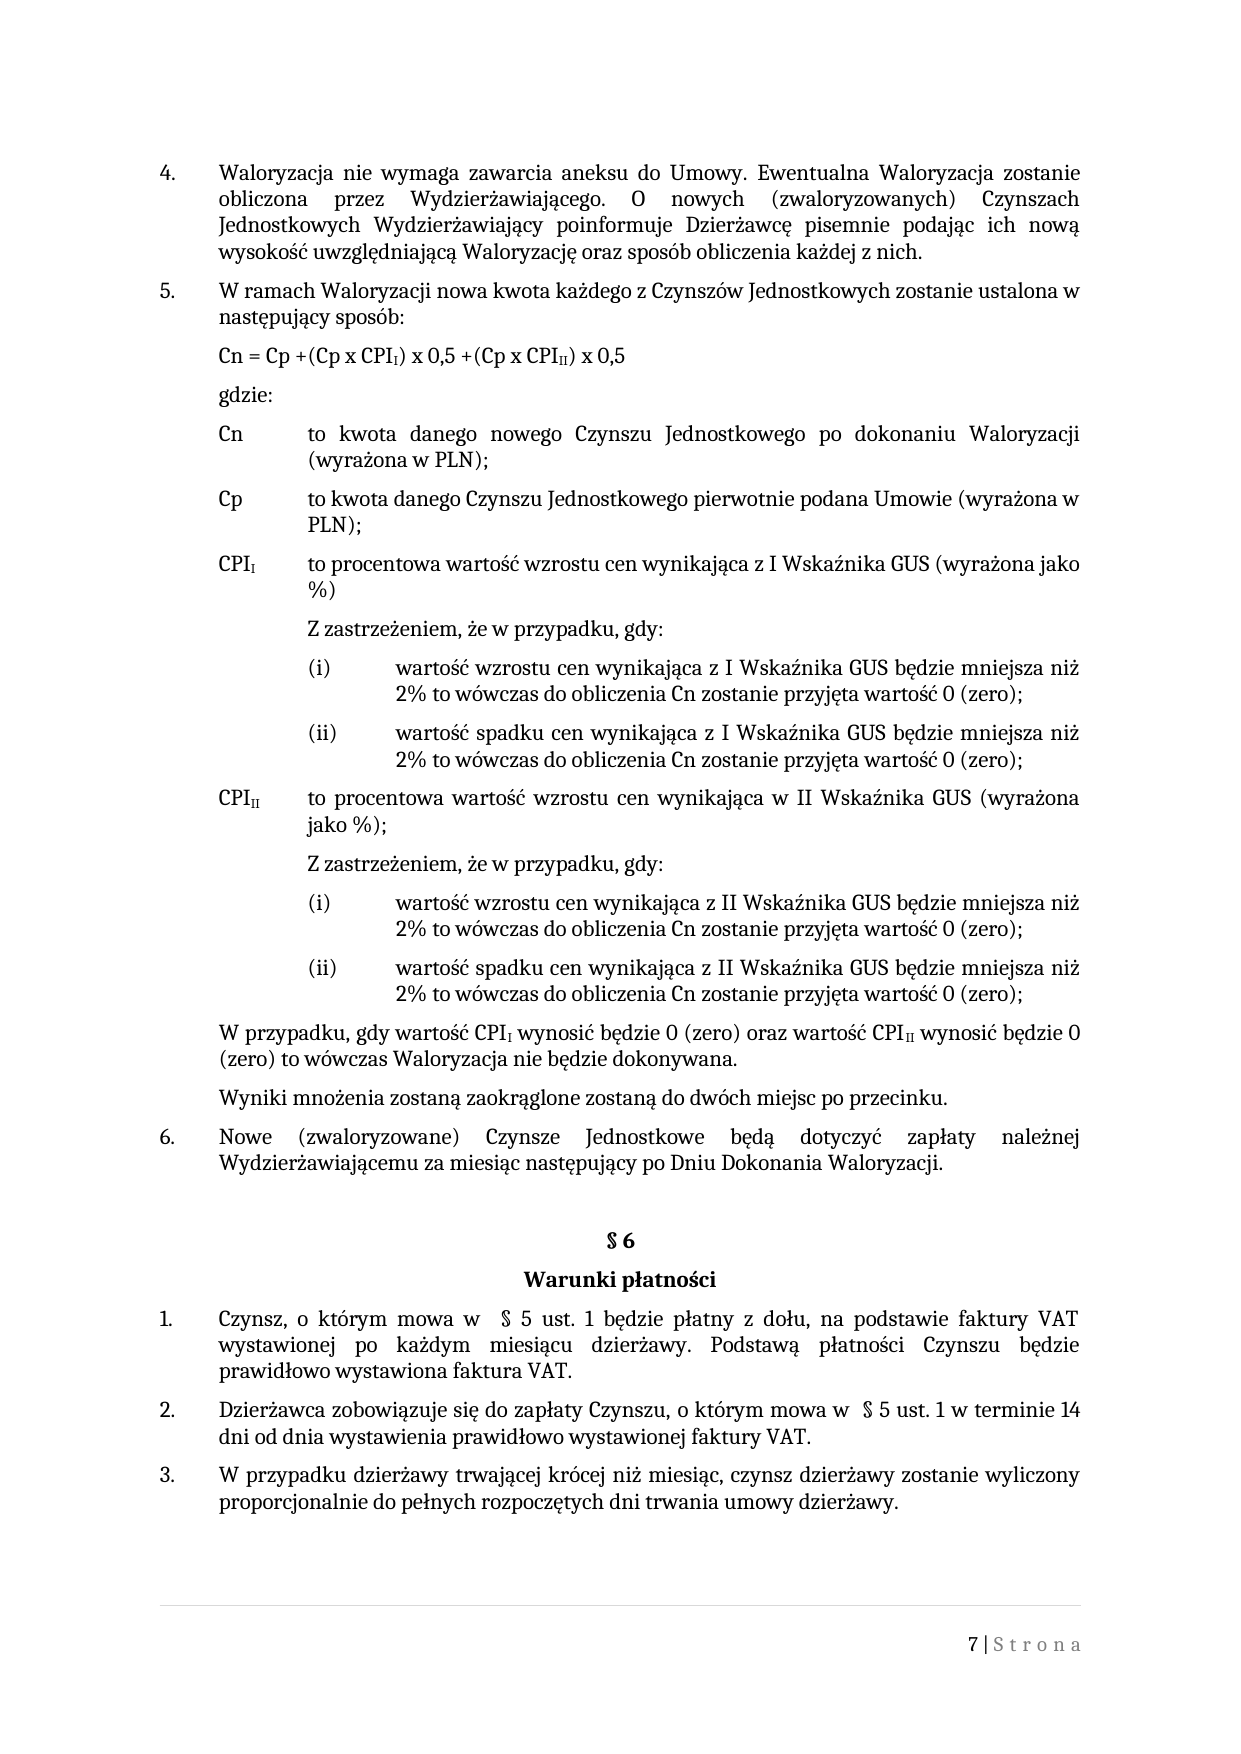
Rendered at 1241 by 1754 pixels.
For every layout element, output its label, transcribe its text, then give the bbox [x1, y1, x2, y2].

text Cp to kwota danego Czynszu Jednostkowego pierwotnie podana Umowie (wyrażona w PLN); [218, 486, 1081, 538]
text (i) wartość wzrostu cen wynikająca z II Wskaźnika GUS będzie mniejsza niż 2% to wówczas do obliczenia Cn zostanie przyjęta wartość 0 (zero); [307, 889, 1081, 942]
text Wyniki mnożenia zostaną zaokrąglone zostaną do dwóch miejsc po przecinku. [218, 1085, 1081, 1111]
text CPIII to procentowa wartość wzrostu cen wynikająca w II Wskaźnika GUS (wyrażona jako %); [218, 785, 1081, 838]
text W przypadku, gdy wartość CPII wynosić będzie 0 (zero) oraz wartość CPIII wynosić będzie 0 (zero) to wówczas Waloryzacja nie będzie dokonywana. [218, 1020, 1081, 1072]
text Cn = Cp +(Cp x CPII) x 0,5 +(Cp x CPIII) x 0,5 [218, 343, 1081, 369]
text Z zastrzeżeniem, że w przypadku, gdy: [307, 616, 1081, 642]
text (i) wartość wzrostu cen wynikająca z I Wskaźnika GUS będzie mniejsza niż 2% to wówczas do obliczenia Cn zostanie przyjęta wartość 0 (zero); [307, 655, 1081, 707]
text Z zastrzeżeniem, że w przypadku, gdy: [307, 850, 1081, 877]
text Cn to kwota danego nowego Czynszu Jednostkowego po dokonaniu Waloryzacji (wyrażona w PLN); [218, 420, 1081, 473]
list W przypadku dzierżawy trwającej krócej niż miesiąc, czynsz dzierżawy zostanie wyliczony proporcjonalnie do pełnych rozpoczętych dni trwania umowy dzierżawy. [159, 1462, 1081, 1515]
text gdzie: [218, 381, 1081, 408]
list Dzierżawca zobowiązuje się do zapłaty Czynszu, o którym mowa w § 5 ust. 1 w terminie 14 dni od dnia wystawienia prawidłowo wystawionej faktury VAT. [159, 1397, 1081, 1450]
text CPII to procentowa wartość wzrostu cen wynikająca z I Wskaźnika GUS (wyrażona jako %) [218, 551, 1081, 603]
text 6. Nowe (zwaloryzowane) Czynsze Jednostkowe będą dotyczyć zapłaty należnej Wydzierżawiającemu za miesiąc następujący po Dniu Dokonania Waloryzacji. [159, 1124, 1081, 1176]
text (ii) wartość spadku cen wynikająca z II Wskaźnika GUS będzie mniejsza niż 2% to wówczas do obliczenia Cn zostanie przyjęta wartość 0 (zero); [307, 954, 1081, 1007]
text 4. Waloryzacja nie wymaga zawarcia aneksu do Umowy. Ewentualna Waloryzacja zostanie obliczona przez Wydzierżawiającego. O nowych (zwaloryzowanych) Czynszach Jednostkowych Wydzierżawiający poinformuje Dzierżawcę pisemnie podając ich nową wysokość uwzględniającą Waloryzację oraz sposób obliczenia każdej z nich. [159, 159, 1081, 265]
text Warunki płatności [159, 1267, 1081, 1293]
text 5. W ramach Waloryzacji nowa kwota każdego z Czynszów Jednostkowych zostanie ustalona w następujący sposób: [159, 277, 1081, 330]
text (ii) wartość spadku cen wynikająca z I Wskaźnika GUS będzie mniejsza niż 2% to wówczas do obliczenia Cn zostanie przyjęta wartość 0 (zero); [307, 720, 1081, 773]
text § 6 [159, 1228, 1081, 1254]
list Czynsz, o którym mowa w § 5 ust. 1 będzie płatny z dołu, na podstawie faktury VAT wystawionej po każdym miesiącu dzierżawy. Podstawą płatności Czynszu będzie prawidłowo wystawiona faktura VAT. [159, 1306, 1081, 1384]
